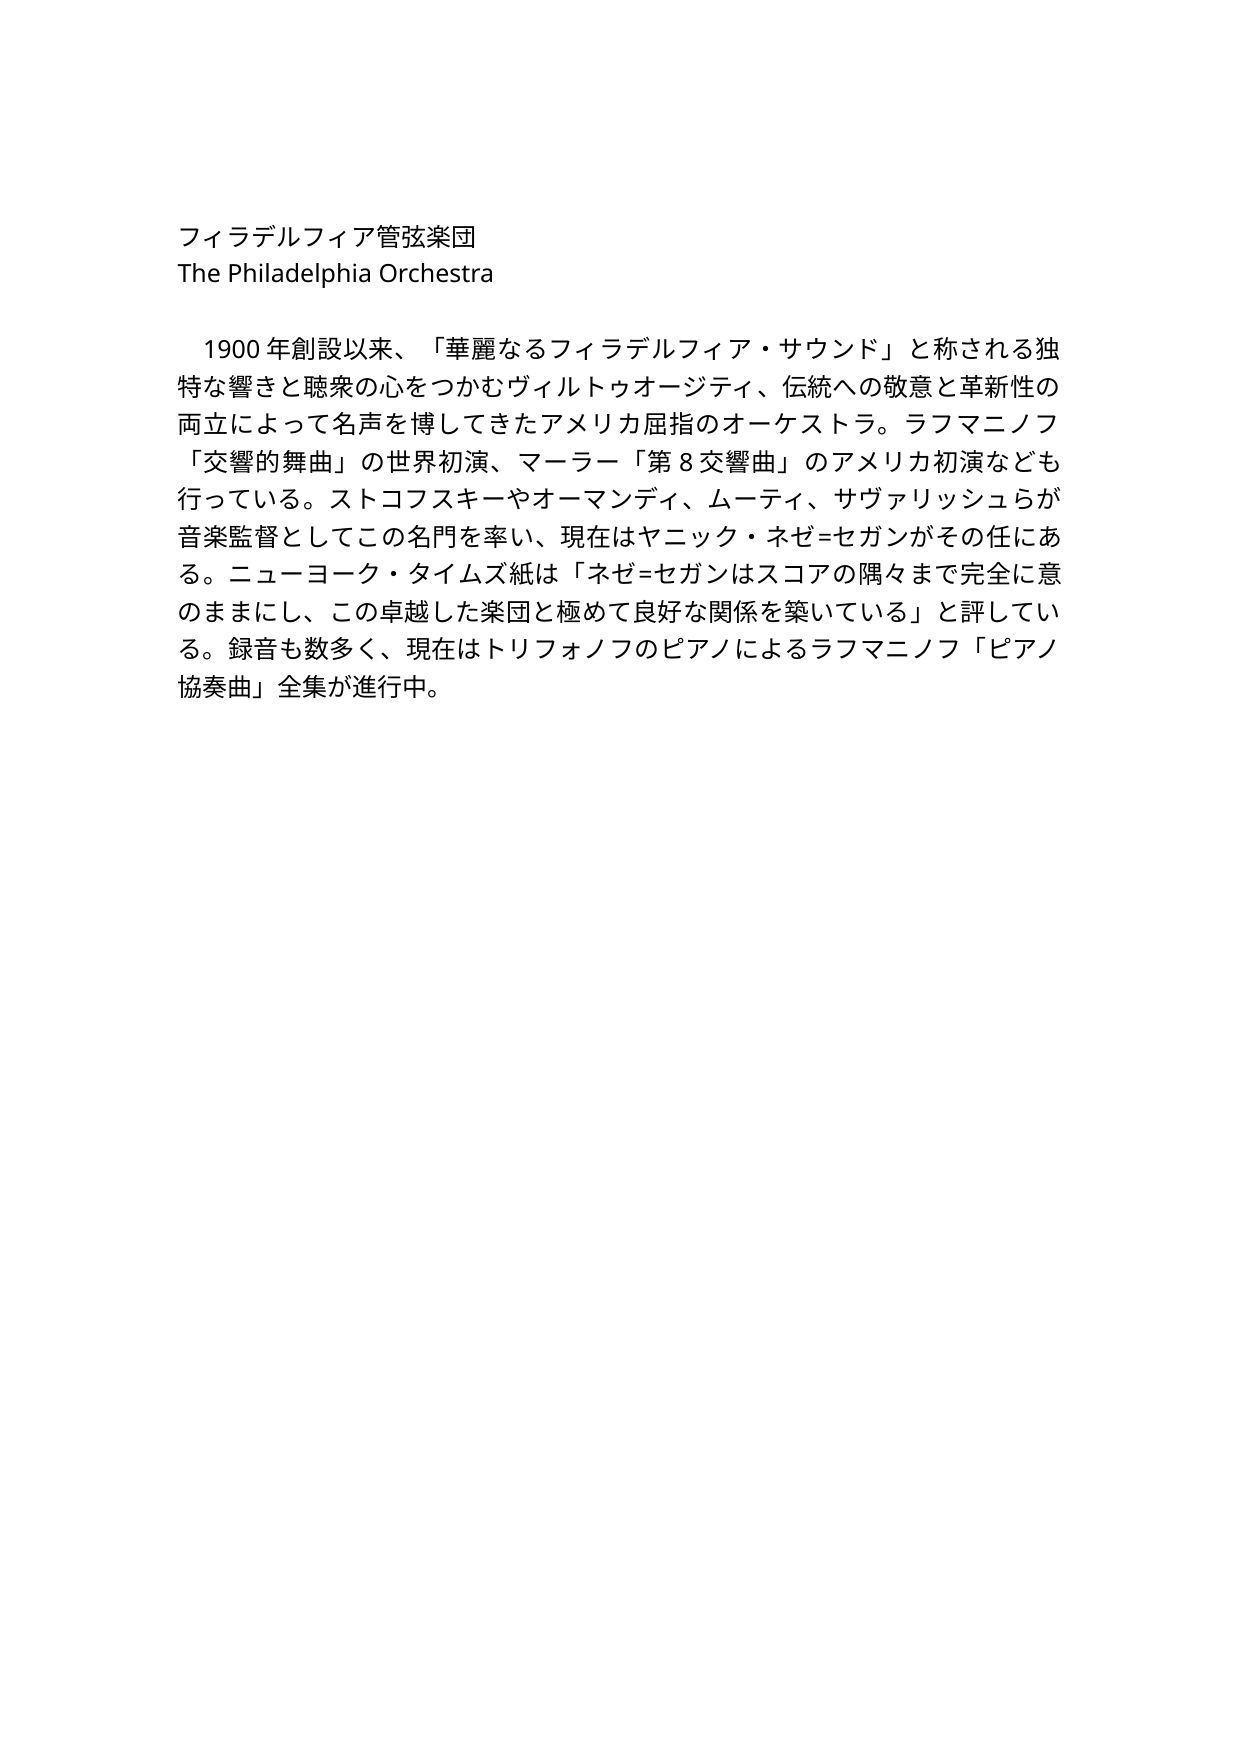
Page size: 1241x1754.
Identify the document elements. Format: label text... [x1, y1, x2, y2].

text フィラデルフィア管弦楽団 [177, 217, 1063, 254]
text The Philadelphia Orchestra [177, 254, 1063, 292]
text 1900年創設以来、「華麗なるフィラデルフィア・サウンド」と称される独特な響きと聴衆の心をつかむヴィルトゥオージティ、伝統への敬意と革新性の両立によって名声を博してきたアメリカ屈指のオーケストラ。ラフマニノフ「交響的舞曲」の世界初演、マーラー「第8交響曲」のアメリカ初演なども行っている。ストコフスキーやオーマンディ、ムーティ、サヴァリッシュらが音楽監督としてこの名門を率い、現在はヤニック・ネゼ=セガンがその任にある。ニューヨーク・タイムズ紙は「ネゼ=セガンはスコアの隅々まで完全に意のままにし、この卓越した楽団と極めて良好な関係を築いている」と評している。録音も数多く、現在はトリフォノフのピアノによるラフマニノフ「ピアノ協奏曲」全集が進行中。 [177, 329, 1063, 704]
